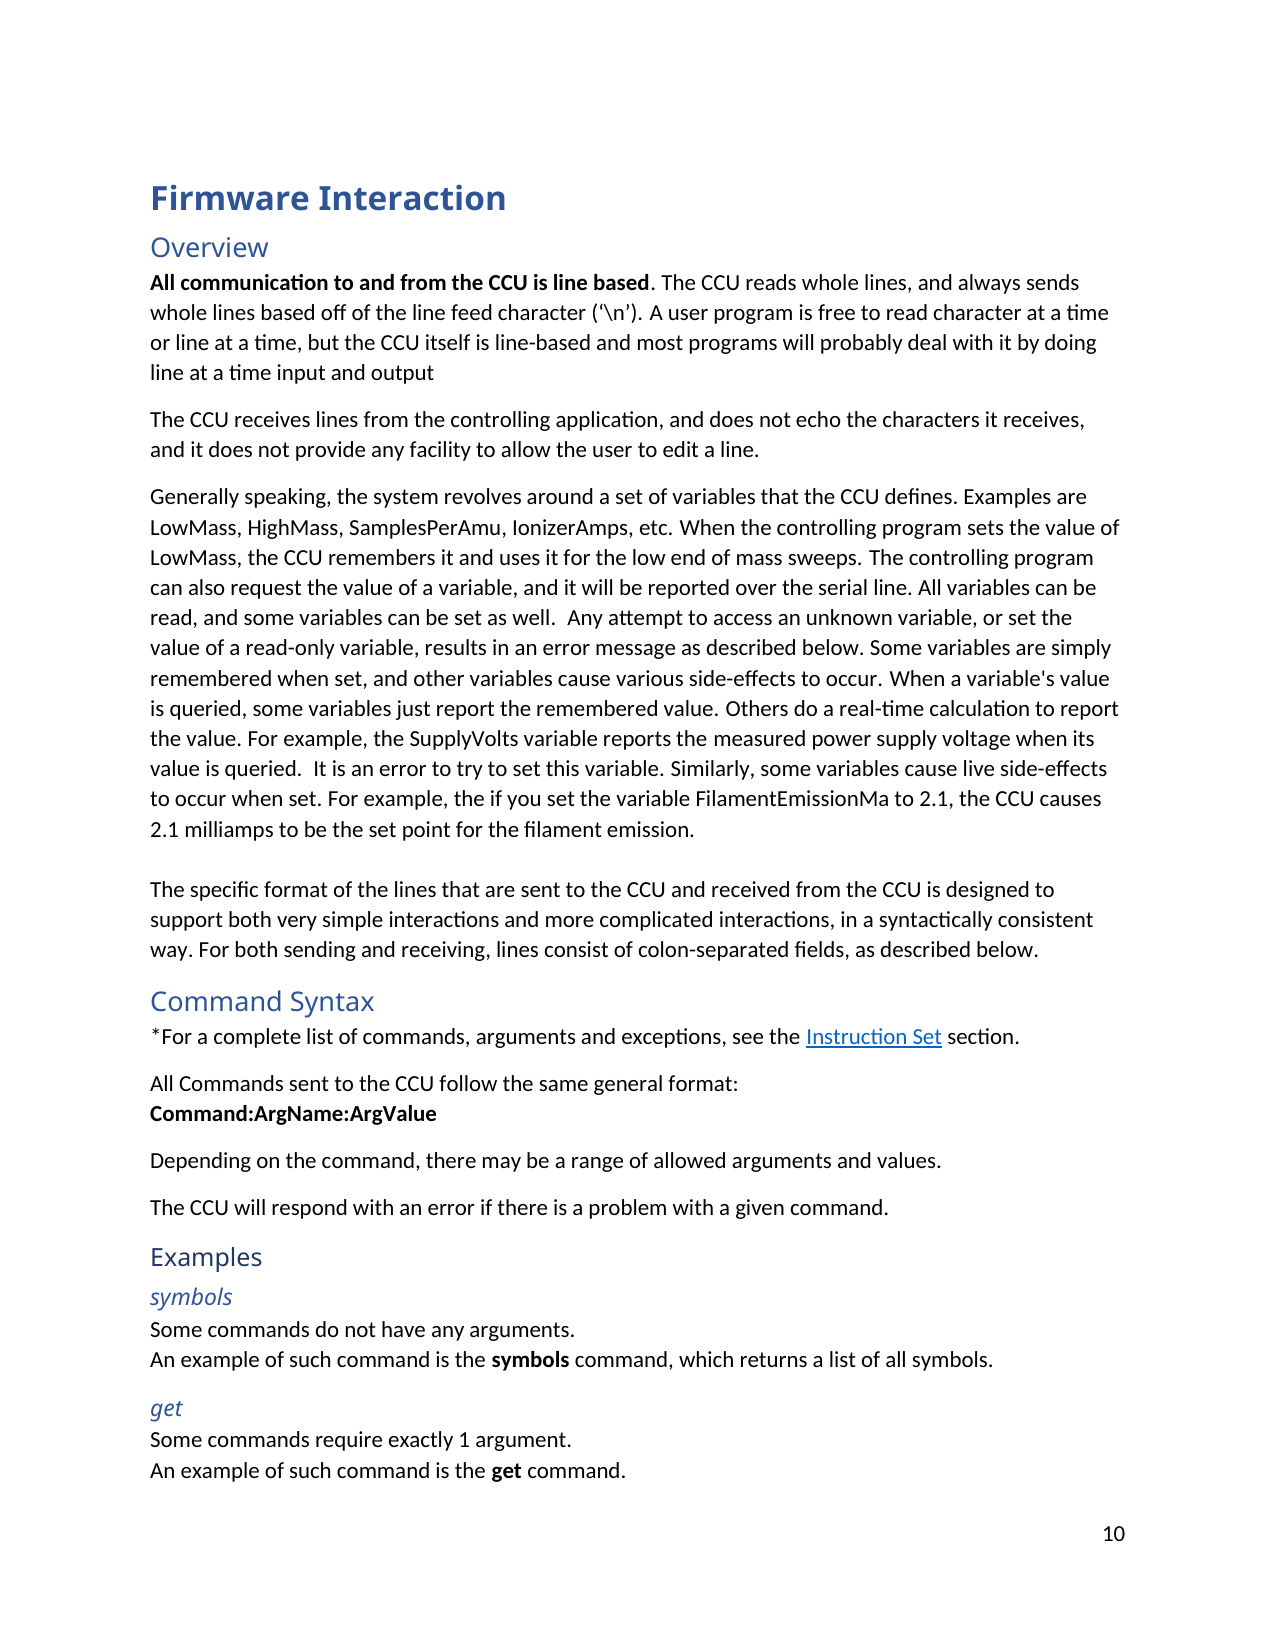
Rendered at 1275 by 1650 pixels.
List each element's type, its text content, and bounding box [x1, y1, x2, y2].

text The CCU receives lines from the controlling application, and does not echo the characters it receives, and it does not provide any facility to allow the user to edit a line. [150, 405, 1125, 464]
text Generally speaking, the system revolves around a set of variables that the CCU defines. Examples are LowMass, HighMass, SamplesPerAmu, IonizerAmps, etc. When the controlling program sets the value of LowMass, the CCU remembers it and uses it for the low end of mass sweeps. The controlling program can also request the value of a variable, and it will be reported over the serial line. All variables can be read, and some variables can be set as well. Any attempt to access an unknown variable, or set the value of a read-only variable, results in an error message as described below. Some variables are simply remembered when set, and other variables cause various side-effects to occur. When a variable's value is queried, some variables just report the remembered value. Others do a real-time calculation to report the value. For example, the SupplyVolts variable reports the measured power supply voltage when its value is queried. It is an error to try to set this variable. Similarly, some variables cause live side-effects to occur when set. For example, the if you set the variable FilamentEmissionMa to 2.1, the CCU causes 2.1 milliamps to be the set point for the filament emission. The specific format of the lines that are sent to the CCU and received from the CCU is designed to support both very simple interactions and more complicated interactions, in a syntactically consistent way. For both sending and receiving, lines consist of colon-separated fields, as described below. [150, 482, 1125, 964]
text All communication to and from the CCU is line based. The CCU reads whole lines, and always sends whole lines based off of the line feed character (‘\n’). A user program is free to read character at a time or line at a time, but the CCU itself is line-based and most programs will probably deal with it by doing line at a time input and output [150, 268, 1125, 387]
subtitle symbols [150, 1281, 1125, 1312]
text The CCU will respond with an error if there is a problem with a given command. [150, 1193, 1125, 1221]
text Some commands require exactly 1 argument. An example of such command is the get command. [150, 1426, 1125, 1484]
text All Commands sent to the CCU follow the same general format: Command:ArgName:ArgValue [150, 1069, 1125, 1127]
text Depending on the command, there may be a range of allowed arguments and values. [150, 1146, 1125, 1174]
subtitle Command Syntax [150, 982, 1125, 1019]
subtitle Overview [150, 228, 1125, 265]
subtitle get [150, 1392, 1125, 1423]
text *For a complete list of commands, arguments and exceptions, see the Instruction Set section. [150, 1022, 1125, 1050]
subtitle Examples [150, 1240, 1125, 1274]
text Some commands do not have any arguments. An example of such command is the symbols command, which returns a list of all symbols. [150, 1315, 1125, 1373]
subtitle Firmware Interaction [150, 175, 1125, 220]
